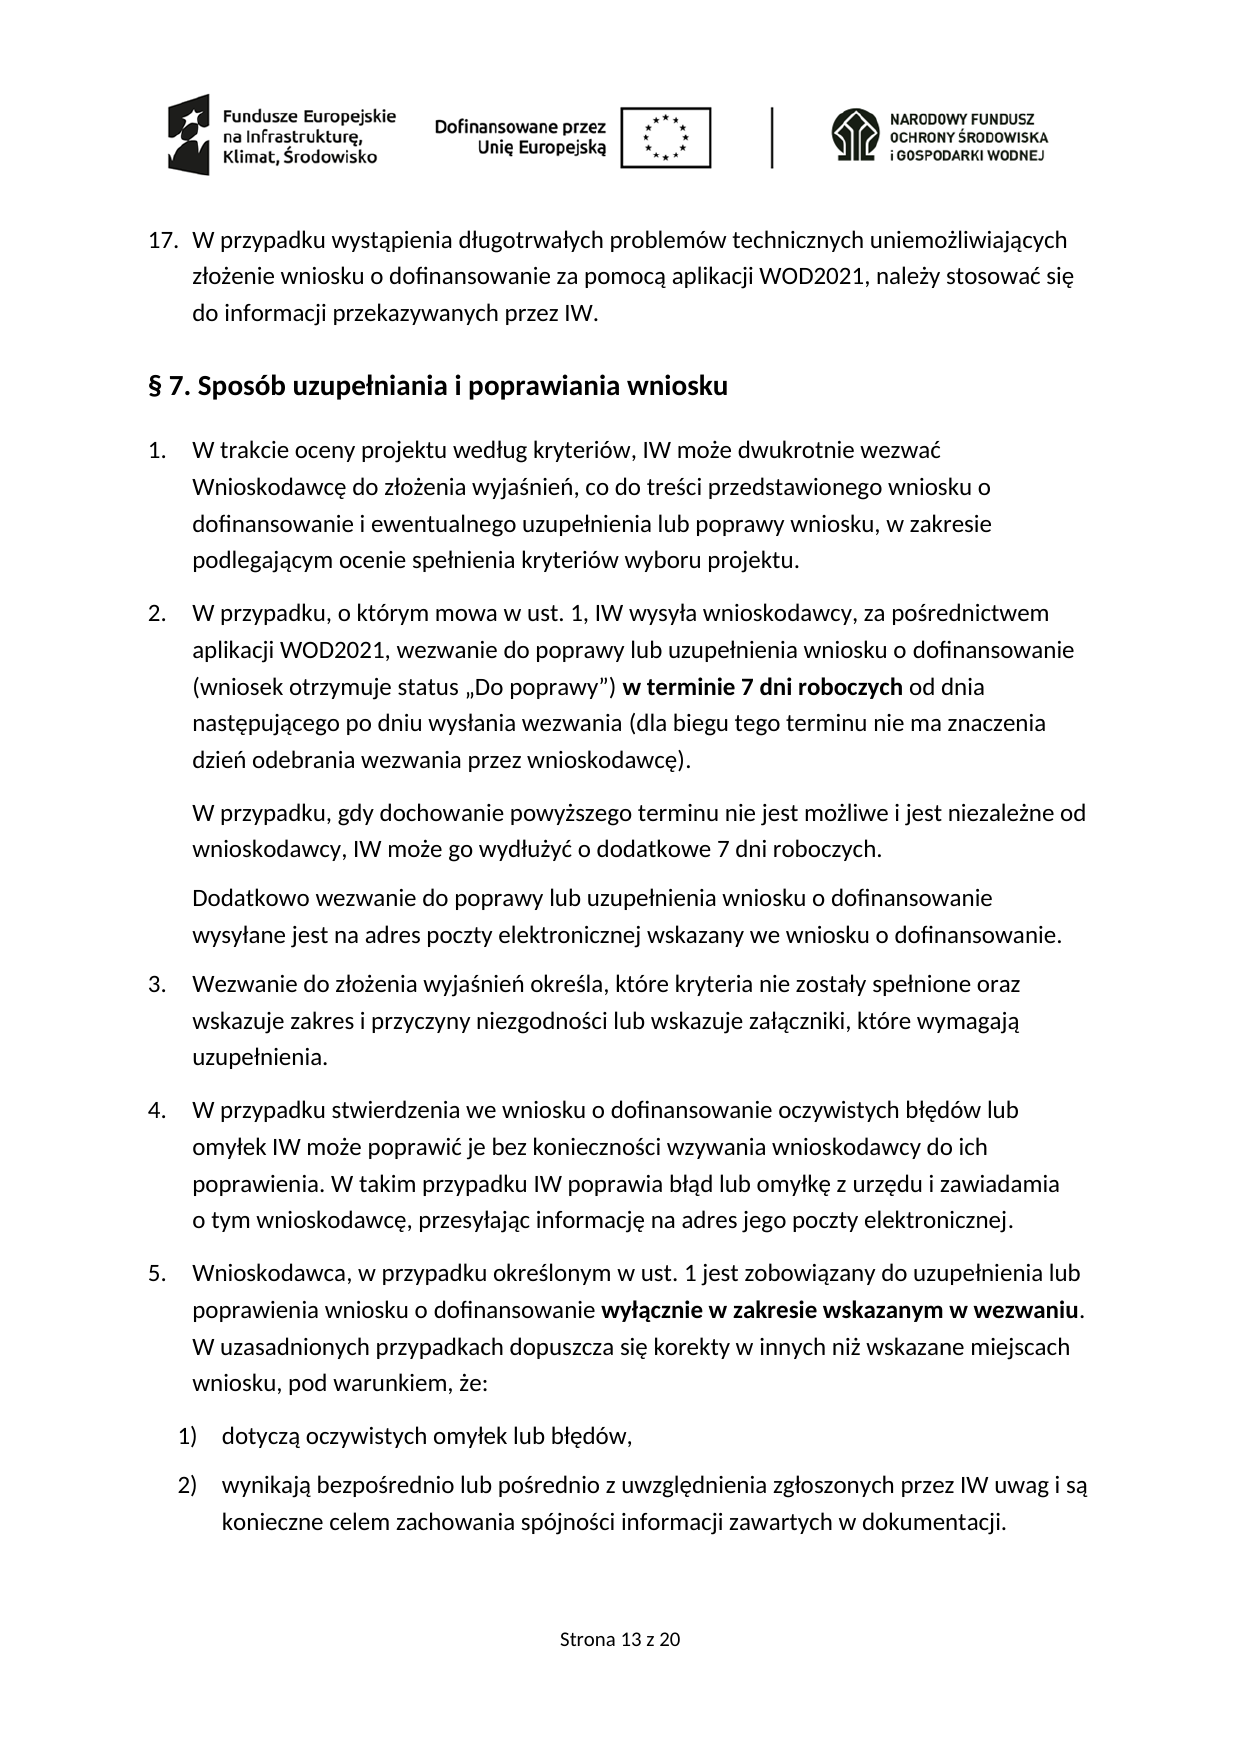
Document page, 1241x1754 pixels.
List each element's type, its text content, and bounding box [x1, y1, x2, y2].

list Wnioskodawca, w przypadku określonym w ust. 1 jest zobowiązany do uzupełnienia lub poprawienia wniosku o dofinansowanie wyłącznie w zakresie wskazanym w wezwaniu. W uzasadnionych przypadkach dopuszcza się korekty w innych niż wskazane miejscach wniosku, pod warunkiem, że: [148, 1257, 1092, 1398]
list wynikają bezpośrednio lub pośrednio z uwzględnienia zgłoszonych przez IW uwag i są konieczne celem zachowania spójności informacji zawartych w dokumentacji. [177, 1469, 1092, 1537]
list W przypadku wystąpienia długotrwałych problemów technicznych uniemożliwiających złożenie wniosku o dofinansowanie za pomocą aplikacji WOD2021, należy stosować się do informacji przekazywanych przez IW. [148, 224, 1092, 327]
list W przypadku, gdy dochowanie powyższego terminu nie jest możliwe i jest niezależne od wnioskodawcy, IW może go wydłużyć o dodatkowe 7 dni roboczych. [192, 797, 1092, 864]
list dotyczą oczywistych omyłek lub błędów, [177, 1420, 1092, 1451]
list W przypadku, o którym mowa w ust. 1, IW wysyła wnioskodawcy, za pośrednictwem aplikacji WOD2021, wezwanie do poprawy lub uzupełnienia wniosku o dofinansowanie (wniosek otrzymuje status „Do poprawy”) w terminie 7 dni roboczych od dnia następującego po dniu wysłania wezwania (dla biegu tego terminu nie ma znaczenia dzień odebrania wezwania przez wnioskodawcę). [148, 597, 1092, 774]
picture [148, 73, 1092, 196]
list W przypadku stwierdzenia we wniosku o dofinansowanie oczywistych błędów lub omyłek IW może poprawić je bez konieczności wzywania wnioskodawcy do ich poprawienia. W takim przypadku IW poprawia błąd lub omyłkę z urzędu i zawiadamia o tym wnioskodawcę, przesyłając informację na adres jego poczty elektronicznej. [148, 1094, 1092, 1235]
list Dodatkowo wezwanie do poprawy lub uzupełnienia wniosku o dofinansowanie wysyłane jest na adres poczty elektronicznej wskazany we wniosku o dofinansowanie. [192, 883, 1092, 950]
subtitle § 7. Sposób uzupełniania i poprawiania wniosku [148, 367, 1092, 402]
list W trakcie oceny projektu według kryteriów, IW może dwukrotnie wezwać Wnioskodawcę do złożenia wyjaśnień, co do treści przedstawionego wniosku o dofinansowanie i ewentualnego uzupełnienia lub poprawy wniosku, w zakresie podlegającym ocenie spełnienia kryteriów wyboru projektu. [148, 434, 1092, 575]
list Wezwanie do złożenia wyjaśnień określa, które kryteria nie zostały spełnione oraz wskazuje zakres i przyczyny niezgodności lub wskazuje załączniki, które wymagają uzupełnienia. [148, 968, 1092, 1072]
